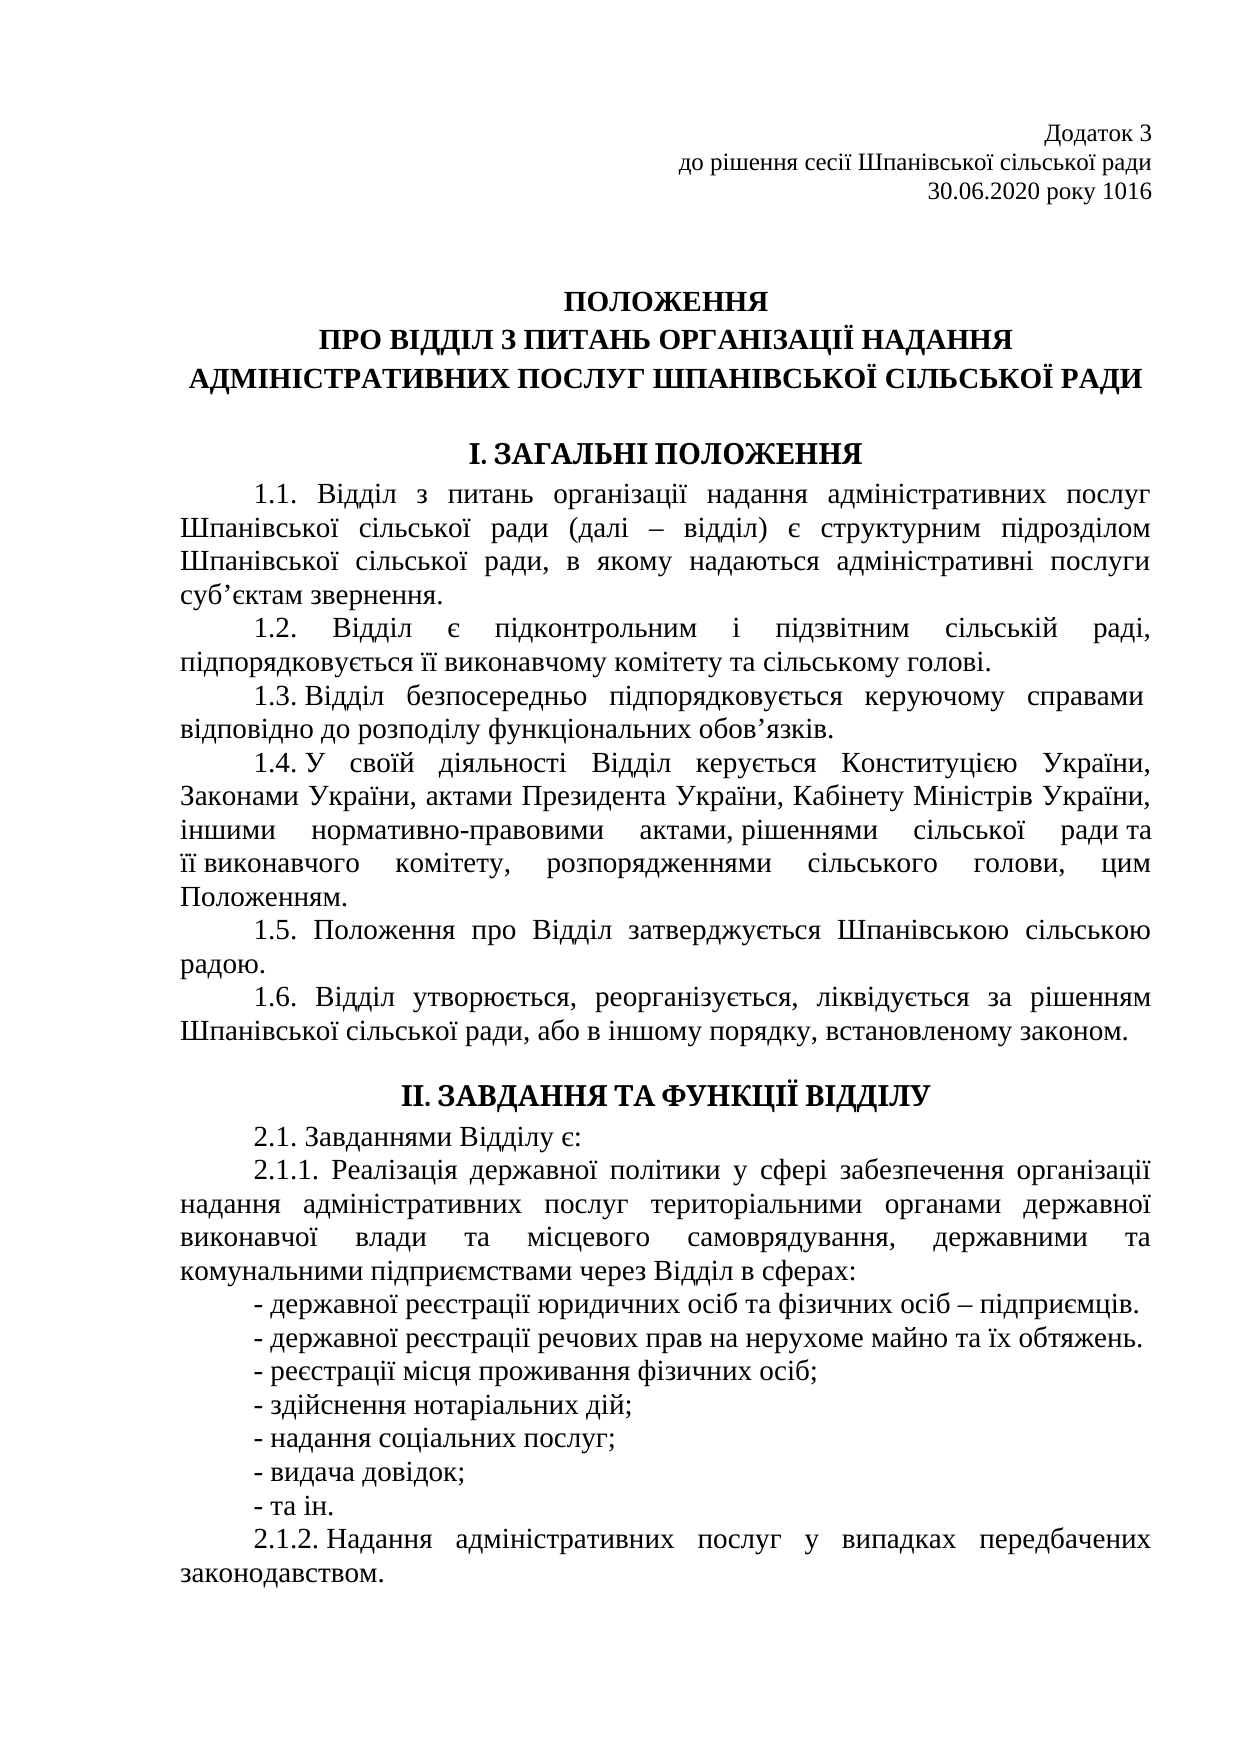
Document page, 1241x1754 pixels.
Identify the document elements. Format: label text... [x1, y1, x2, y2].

subtitle І. ЗАГАЛЬНІ ПОЛОЖЕННЯ [180, 438, 1152, 471]
subtitle ІІ. ЗАВДАННЯ ТА ФУНКЦІЇ ВІДДІЛУ [180, 1080, 1152, 1114]
text Додаток 3 [180, 118, 1152, 147]
text 1.4. У своїй діяльності Відділ керується Конституцією України, Законами України, актами Президента України, Кабінету Міністрів України, іншими нормативно-правовими актами, рішеннями сільської ради та її виконавчого комітету, розпорядженнями сільського голови, цим Положенням. [180, 745, 1152, 912]
text - реєстрації місця проживання фізичних осіб; [180, 1353, 1152, 1387]
subtitle ПОЛОЖЕННЯ [180, 284, 1152, 317]
text 2.1. Завданнями Відділу є: [180, 1119, 1152, 1152]
text 2.1.1. Реалізація державної політики у сфері забезпечення організації надання адміністративних послуг територіальними органами державної виконавчої влади та місцевого самоврядування, державними та комунальними підприємствами через Відділ в сферах: [180, 1152, 1152, 1286]
text 1.2. Відділ є підконтрольним і підзвітним сільській раді, підпорядковується її виконавчому комітету та сільському голові. [180, 611, 1152, 678]
text 1.3. Відділ безпосередньо підпорядковується керуючому справами відповідно до розподілу функціональних обов’язків. [180, 678, 1152, 745]
text 1.1. Відділ з питань організації надання адміністративних послуг Шпанівської сільської ради (далі – відділ) є структурним підрозділом Шпанівської сільської ради, в якому надаються адміністративні послуги суб’єктам звернення. [180, 476, 1152, 611]
text 1.6. Відділ утворюється, реорганізується, ліквідується за рішенням Шпанівської сільської ради, або в іншому порядку, встановленому законом. [180, 979, 1152, 1047]
subtitle ПРО ВІДДІЛ З ПИТАНЬ ОРГАНІЗАЦІЇ НАДАННЯ АДМІНІСТРАТИВНИХ ПОСЛУГ ШПАНІВСЬКОЇ СІЛЬСЬКОЇ РАДИ [180, 322, 1152, 394]
text 1.5. Положення про Відділ затверджується Шпанівською сільською радою. [180, 912, 1152, 979]
text до рішення сесії Шпанівської сільської ради [180, 147, 1152, 176]
text - державної реєстрації юридичних осіб та фізичних осіб – підприємців. [180, 1286, 1152, 1320]
text 2.1.2. Надання адміністративних послуг у випадках передбачених законодавством. [180, 1521, 1152, 1588]
text - державної реєстрації речових прав на нерухоме майно та їх обтяжень. [180, 1320, 1152, 1353]
text - здійснення нотаріальних дій; [180, 1387, 1152, 1421]
text - видача довідок; [180, 1454, 1152, 1488]
text - надання соціальних послуг; [180, 1421, 1152, 1454]
text - та ін. [180, 1488, 1152, 1521]
text 30.06.2020 року 1016 [180, 176, 1152, 204]
